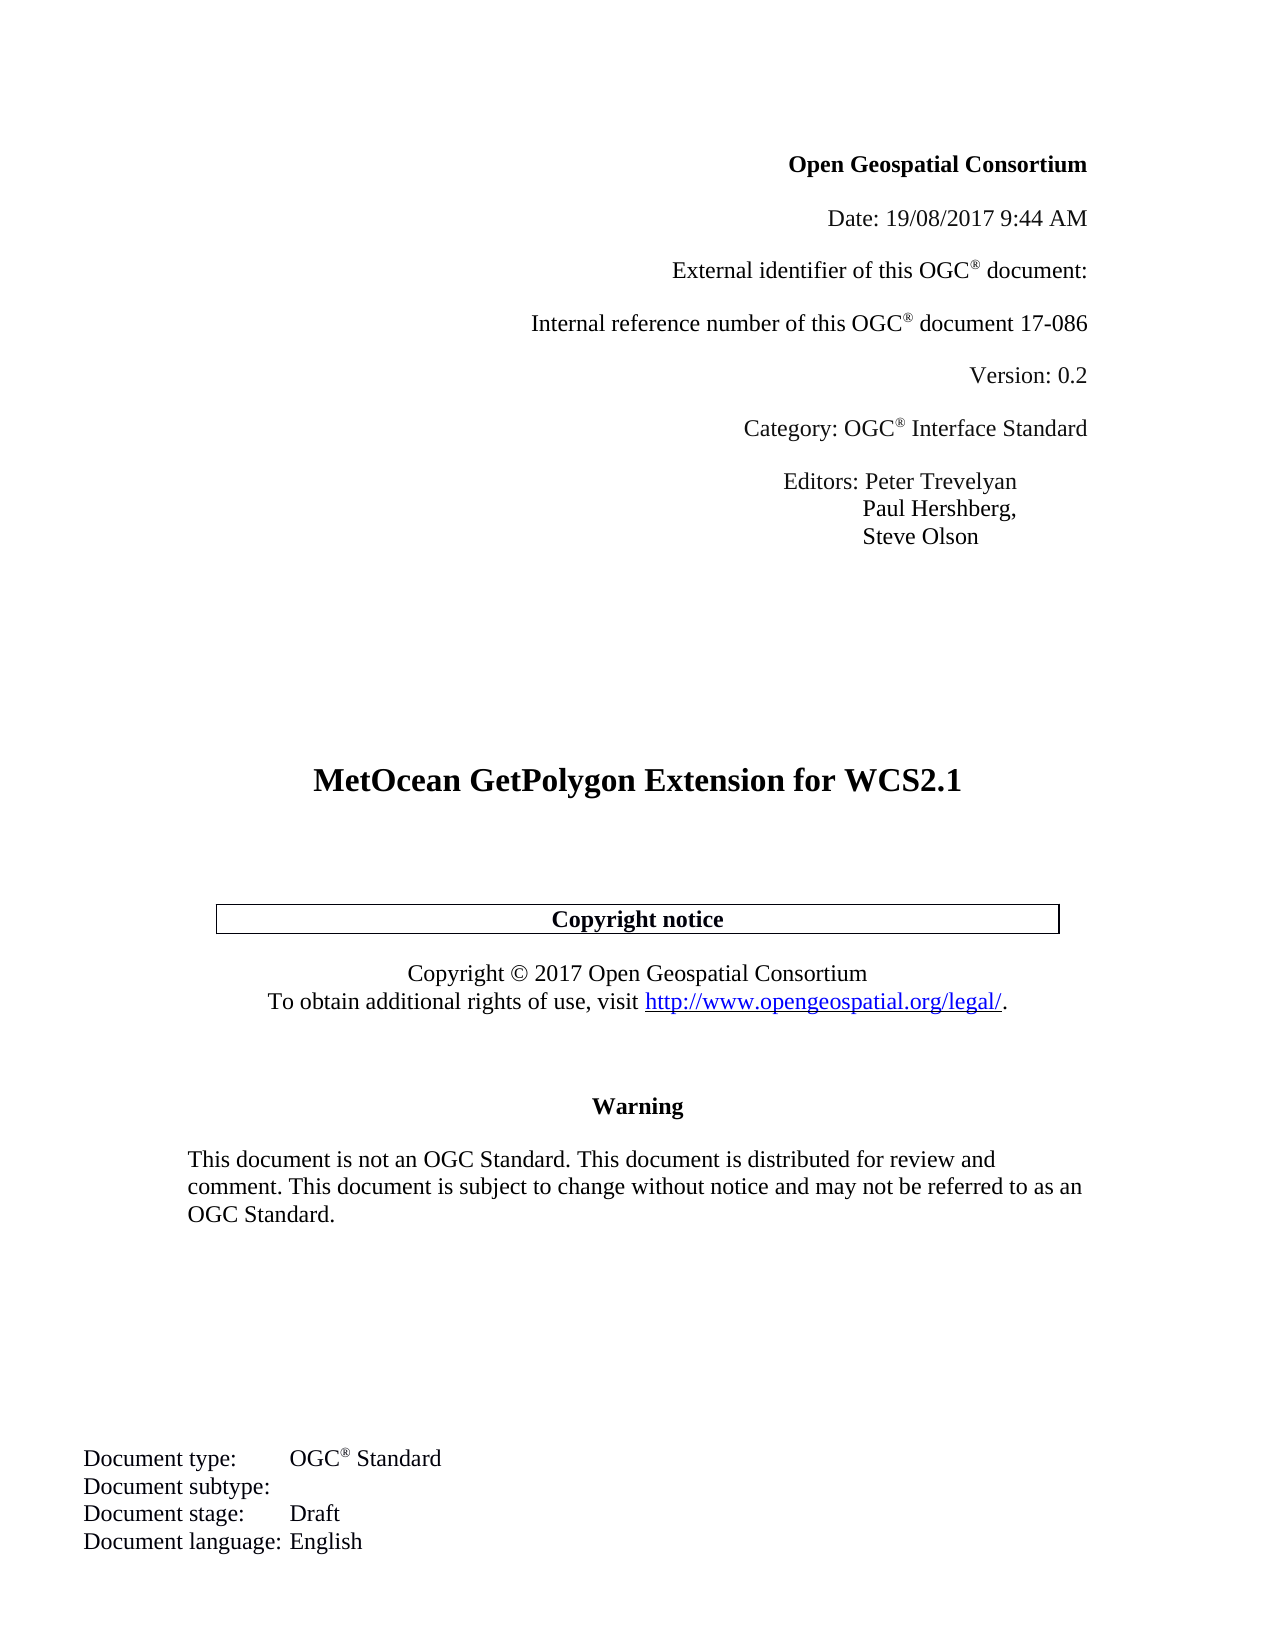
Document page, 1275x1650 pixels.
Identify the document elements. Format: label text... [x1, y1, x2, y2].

text Document stage: Draft [83, 1499, 1248, 1527]
text Document language: English [83, 1527, 1248, 1554]
text Copyright notice [217, 905, 1058, 933]
text Version: 0.2 [187, 361, 1087, 389]
text Date: 19/08/2017 9:44 AM [187, 204, 1087, 231]
text This document is not an OGC Standard. This document is distributed for review and comment. This document is subject to change without notice and may not be referred to as an OGC Standard. [187, 1144, 1087, 1227]
text Steve Olson [787, 522, 1087, 549]
text MetOcean GetPolygon Extension for WCS2.1 [187, 760, 1087, 798]
text Document type: OGC® Standard [83, 1444, 1248, 1472]
text Document subtype: [83, 1472, 1248, 1499]
text Open Geospatial Consortium [187, 150, 1087, 179]
text Category: OGC® Interface Standard [187, 414, 1087, 442]
text Copyright © 2017 Open Geospatial Consortium To obtain additional rights of use, visit http://www.opengeospatial.org/legal/. [187, 959, 1087, 1014]
text Warning [187, 1092, 1087, 1119]
text External identifier of this OGC® document: [187, 256, 1087, 284]
text Internal reference number of this OGC® document 17-086 [187, 309, 1087, 336]
text Paul Hershberg, [787, 494, 1087, 522]
text Editors: Peter Trevelyan [638, 467, 1087, 494]
